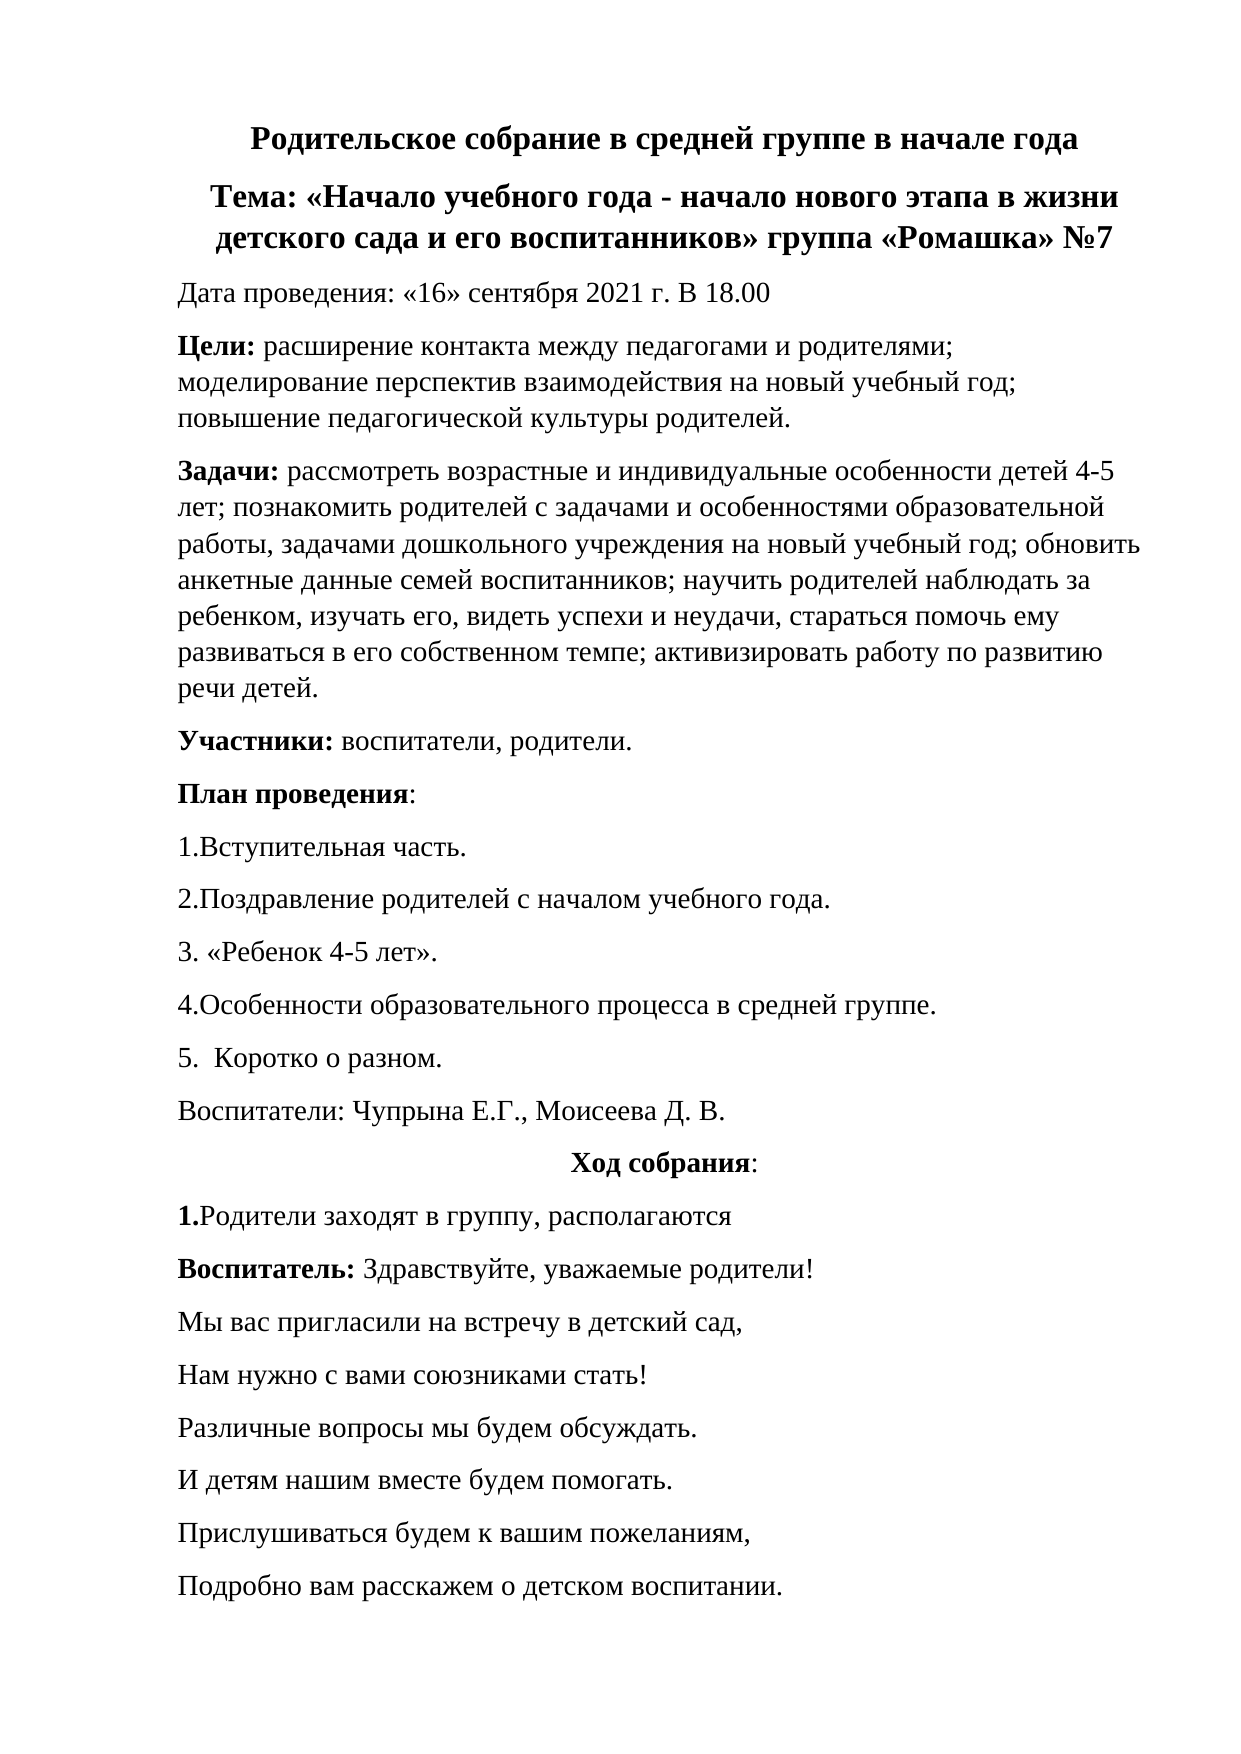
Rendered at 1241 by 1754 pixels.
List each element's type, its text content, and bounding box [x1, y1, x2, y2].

text 3. «Ребенок 4-5 лет». [177, 934, 1152, 968]
text Подробно вам расскажем о детском воспитании. [177, 1568, 1152, 1602]
text Дата проведения: «16» сентября 2021 г. В 18.00 [177, 276, 1152, 309]
text 1.Родители заходят в группу, располагаются [177, 1198, 1152, 1232]
text Цели: расширение контакта между педагогами и родителями; моделирование перспектив взаимодействия на новый учебный год; повышение педагогической культуры родителей. [177, 328, 1152, 434]
text 2.Поздравление родителей с началом учебного года. [177, 882, 1152, 915]
text Воспитатель: Здравствуйте, уважаемые родители! [177, 1251, 1152, 1285]
text Воспитатели: Чупрына Е.Г., Моисеева Д. В. [177, 1093, 1152, 1126]
text Задачи: рассмотреть возрастные и индивидуальные особенности детей 4-5 лет; познакомить родителей с задачами и особенностями образовательной работы, задачами дошкольного учреждения на новый учебный год; обновить анкетные данные семей воспитанников; научить родителей наблюдать за ребенком, изучать его, видеть успехи и неудачи, стараться помочь ему развиваться в его собственном темпе; активизировать работу по развитию речи детей. [177, 453, 1152, 704]
text Участники: воспитатели, родители. [177, 723, 1152, 757]
text И детям нашим вместе будем помогать. [177, 1462, 1152, 1496]
text Мы вас пригласили на встречу в детский сад, [177, 1304, 1152, 1338]
text Родительское собрание в средней группе в начале года [177, 118, 1152, 156]
text План проведения: [177, 776, 1152, 809]
text Различные вопросы мы будем обсуждать. [177, 1410, 1152, 1443]
text Ход собрания: [177, 1146, 1152, 1179]
text Прислушиваться будем к вашим пожеланиям, [177, 1515, 1152, 1549]
text 4.Особенности образовательного процесса в средней группе. [177, 987, 1152, 1021]
text 1.Вступительная часть. [177, 829, 1152, 862]
text Тема: «Начало учебного года - начало нового этапа в жизни детского сада и его воспитанников» группа «Ромашка» №7 [177, 176, 1152, 256]
text Нам нужно с вами союзниками стать! [177, 1357, 1152, 1390]
text 5. Коротко о разном. [177, 1040, 1152, 1073]
